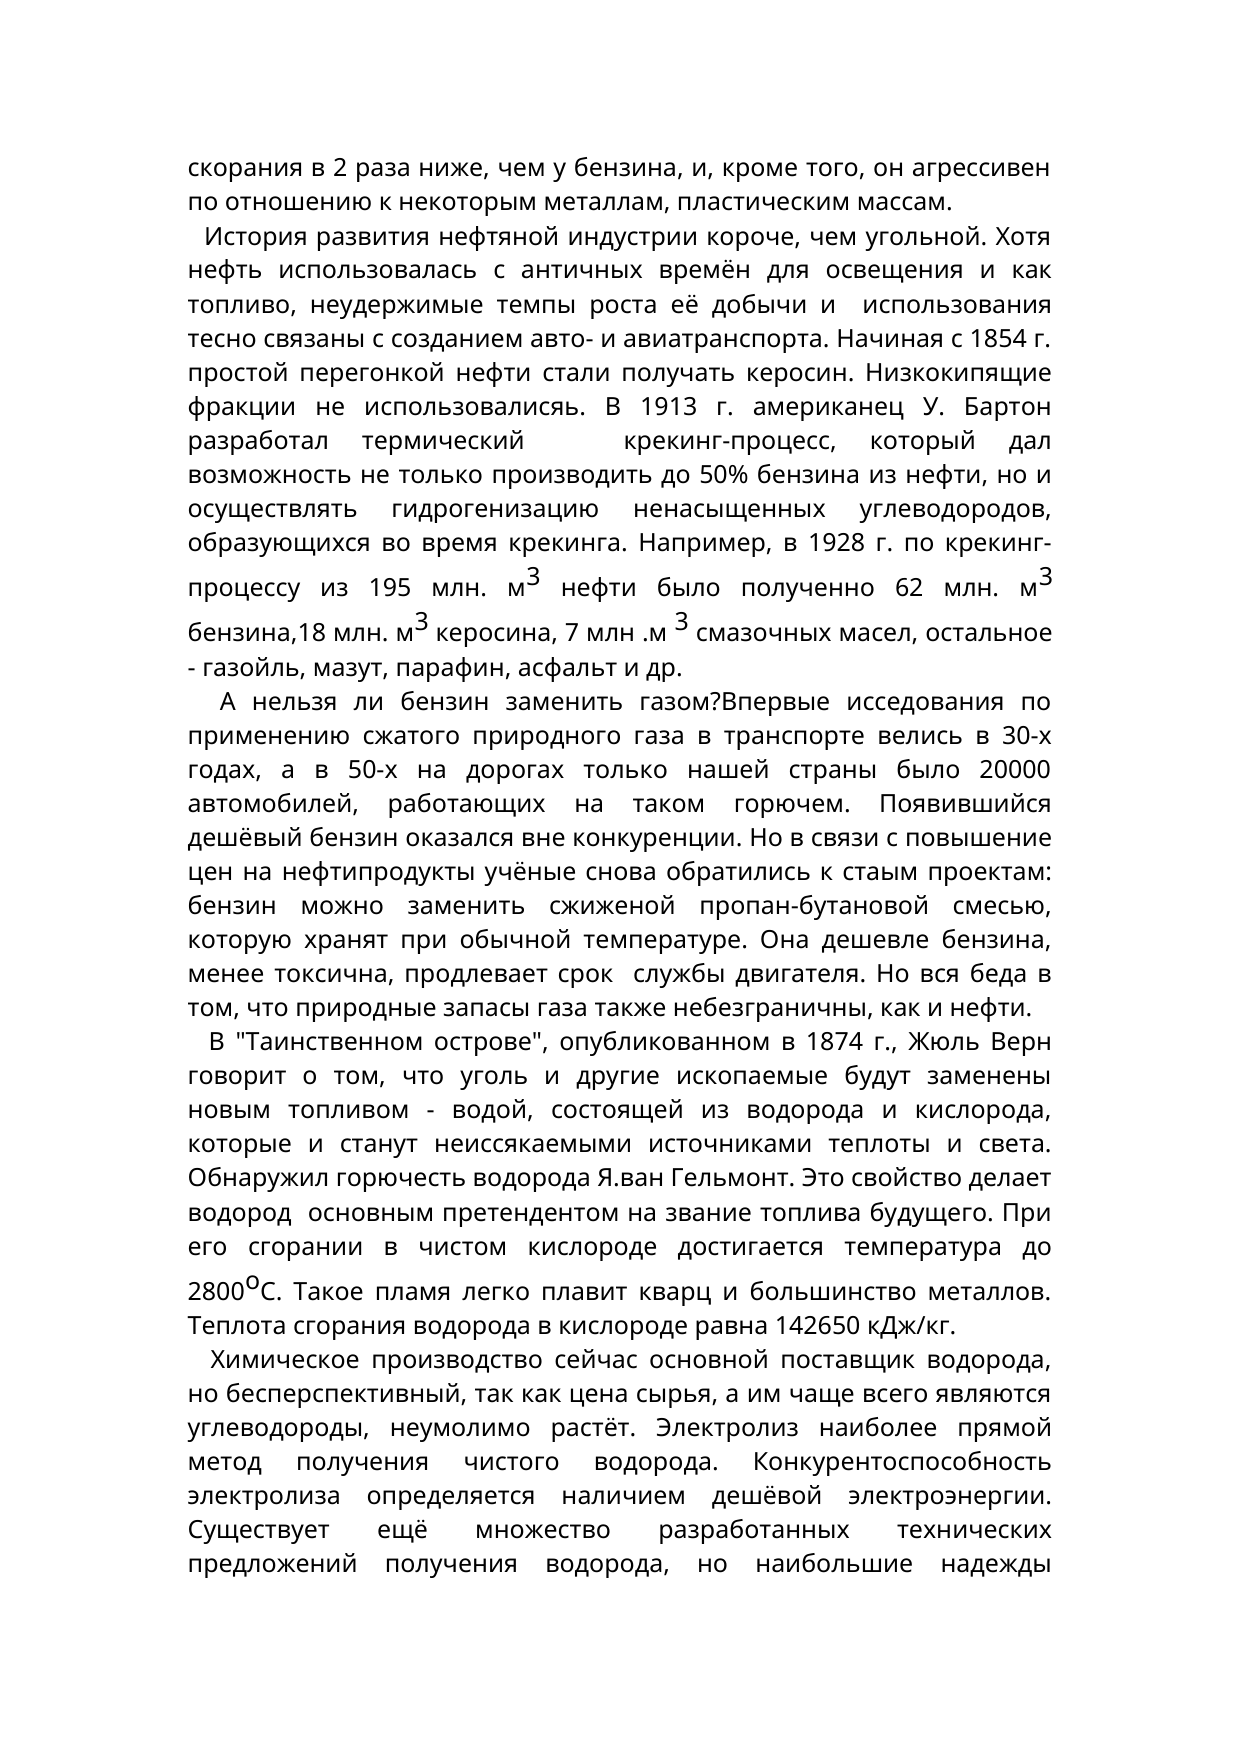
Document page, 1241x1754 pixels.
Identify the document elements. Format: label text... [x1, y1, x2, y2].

text А нельзя ли бензин заменить газом?Впервые исседования по применению сжатого природного газа в транспорте велись в 30-х годах, а в 50-х на дорогах только нашей страны было 20000 автомобилей, работающих на таком горючем. Появившийся дешёвый бензин оказался вне конкуренции. Но в связи с повышение цен на нефтипродукты учёные снова обратились к стаым проектам: бензин можно заменить сжиженой пропан-бутановой смесью, которую хранят при обычной температуре. Она дешевле бензина, менее токсична, продлевает срок службы двигателя. Но вся беда в том, что природные запасы газа также небезграничны, как и нефти. [187, 683, 1053, 1024]
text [187, 1342, 1053, 1580]
text В "Таинственном острове", опубликованном в 1874 г., Жюль Верн говорит о том, что уголь и другие ископаемые будут заменены новым топливом - водой, состоящей из водорода и кислорода, которые и станут неиссякаемыми источниками теплоты и света. Обнаружил горючесть водорода Я.ван Гельмонт. Это свойство делает водород основным претендентом на звание топлива будущего. При его сгорании в чистом кислороде достигается температура до 2800оС. Такое пламя легко плавит кварц и большинство металлов. Теплота сгорания водорода в кислороде равна 142650 кДж/кг. [187, 1024, 1053, 1342]
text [187, 150, 1053, 218]
text История развития нефтяной индустрии короче, чем угольной. Хотя нефть использовалась с античных времён для освещения и как топливо, неудержимые темпы роста её добычи и использования тесно связаны с созданием авто- и авиатранспорта. Начиная с 1854 г. простой перегонкой нефти стали получать керосин. Низкокипящие фракции не использовалисяь. В 1913 г. американец У. Бартон разработал термический крекинг-процесс, который дал возможность не только производить до 50% бензина из нефти, но и осуществлять гидрогенизацию ненасыщенных углеводородов, образующихся во время крекинга. Например, в 1928 г. по крекинг-процессу из 195 млн. м3 нефти было полученно 62 млн. м3 бензина,18 млн. м3 керосина, 7 млн .м 3 смазочных масел, остальное - газойль, мазут, парафин, асфальт и др. [187, 218, 1053, 683]
